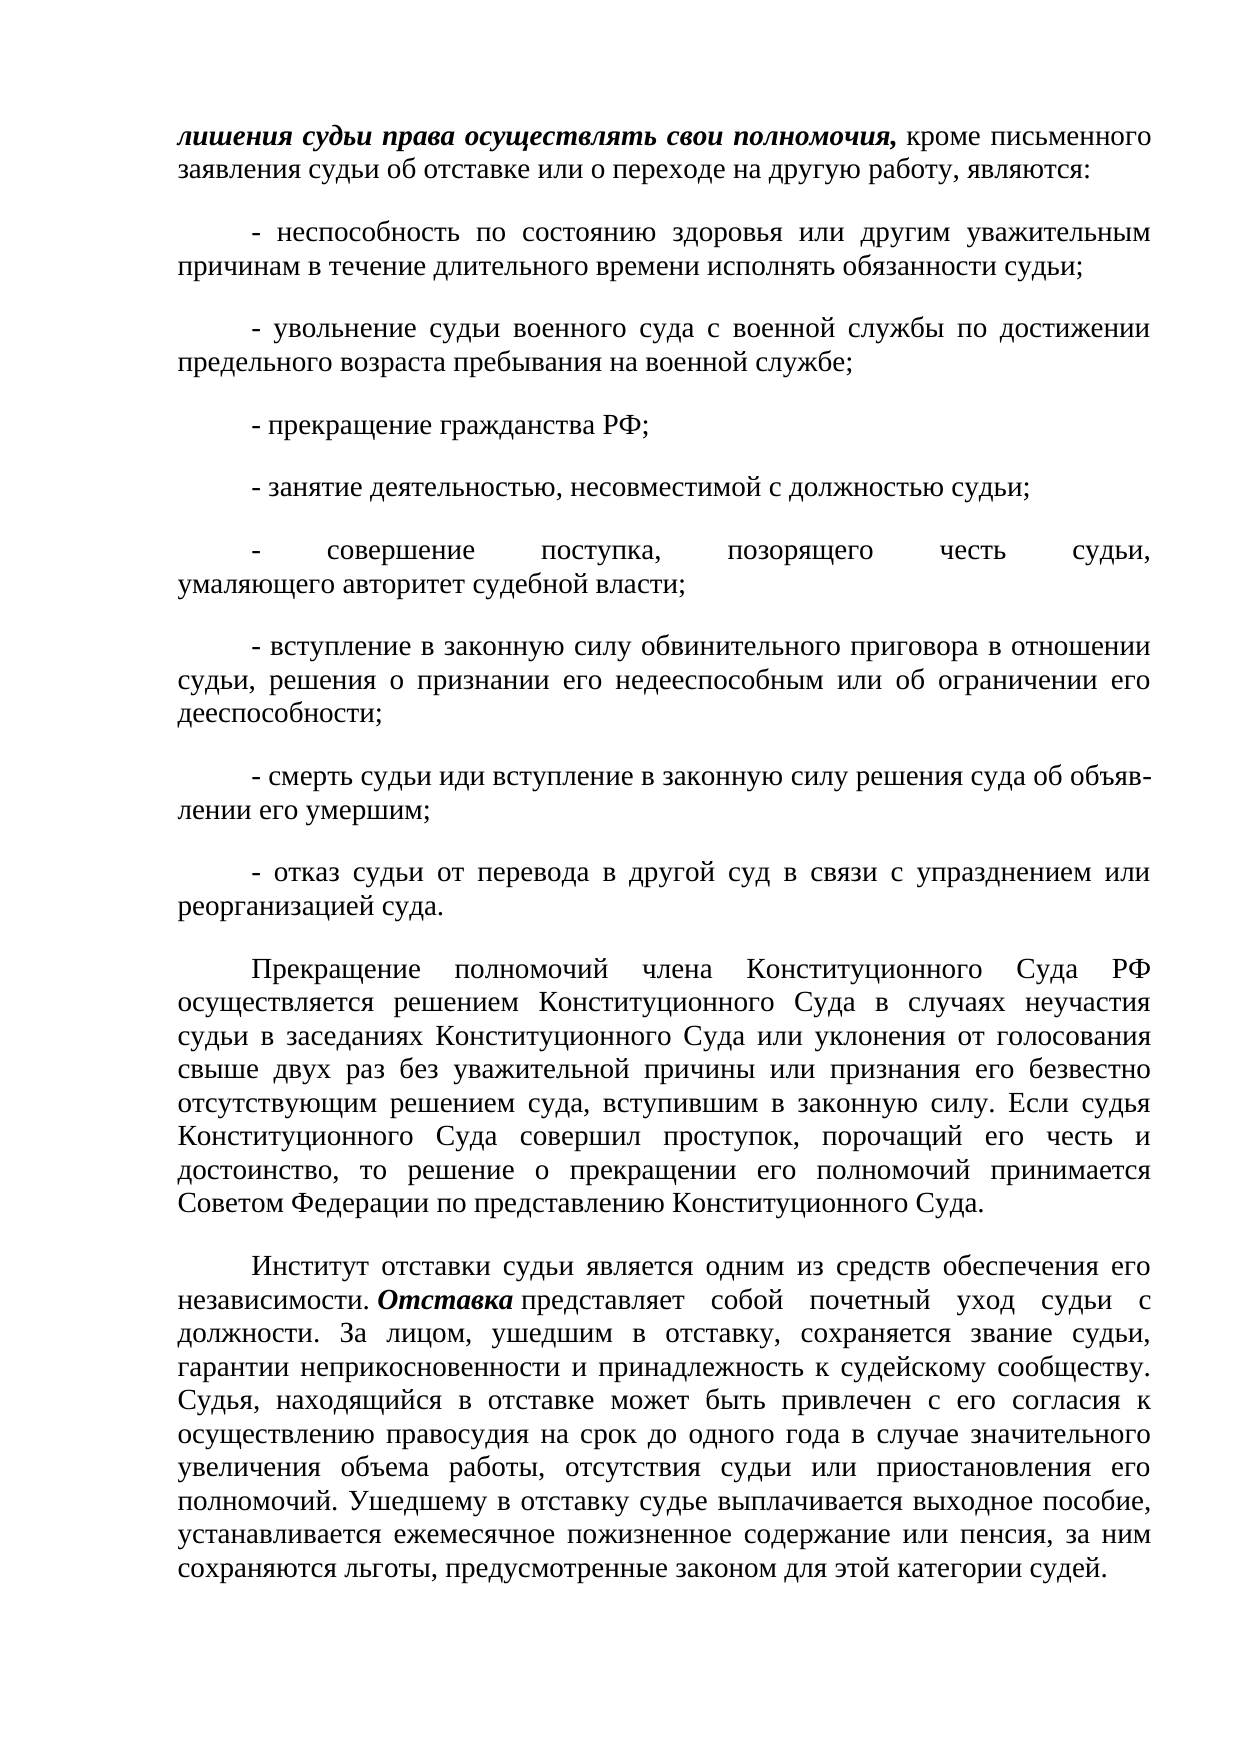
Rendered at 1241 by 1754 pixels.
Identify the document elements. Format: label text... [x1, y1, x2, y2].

text - прекращение гражданства РФ; [177, 407, 1152, 440]
text - смерть судьи иди вступление в законную силу решения суда об объявлении его умершим; [177, 758, 1152, 825]
text Институт отставки судьи является одним из средств обеспечения его независимости. Отставка представляет собой почетный уход судьи с должности. За лицом, ушедшим в отставку, сохраняется звание судьи, гарантии неприкосновенности и принадлежность к судейскому сообществу. Судья, находящийся в отставке может быть привлечен с его согласия к осуществлению правосудия на срок до одного года в случае значительного увеличения объема работы, отсутствия судьи или приостановления его полномочий. Ушедшему в отставку судье выплачивается выходное пособие, устанавливается ежемесячное пожизненное содержание или пенсия, за ним сохраняются льготы, предусмотренные законом для этой категории судей. [177, 1248, 1152, 1584]
text - совершение поступка, позорящего честь судьи, умаляющего авторитет судебной власти; [177, 532, 1152, 599]
text - отказ судьи от перевода в другой суд в связи с упразднением или реорганизацией суда. [177, 854, 1152, 922]
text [177, 118, 1152, 185]
text - неспособность по состоянию здоровья или другим уважительным причинам в течение длительного времени исполнять обязанности судьи; [177, 214, 1152, 281]
text - занятие деятельностью, несовместимой с должностью судьи; [177, 469, 1152, 503]
text Прекращение полномочий члена Конституционного Суда РФ осуществляется решением Конституционного Суда в случаях неучастия судьи в заседаниях Конституционного Суда или уклонения от голосования свыше двух раз без уважительной причины или признания его безвестно отсутствующим решением суда, вступившим в законную силу. Если судья Конституционного Суда совершил проступок, порочащий его честь и достоинство, то решение о прекращении его полномочий принимается Советом Федерации по представлению Конституционного Суда. [177, 951, 1152, 1219]
text - увольнение судьи военного суда с военной службы по достижении предельного возраста пребывания на военной службе; [177, 311, 1152, 378]
text - вступление в законную силу обвинительного приговора в отношении судьи, решения о признании его недееспособным или об ограничении его дееспособности; [177, 628, 1152, 729]
